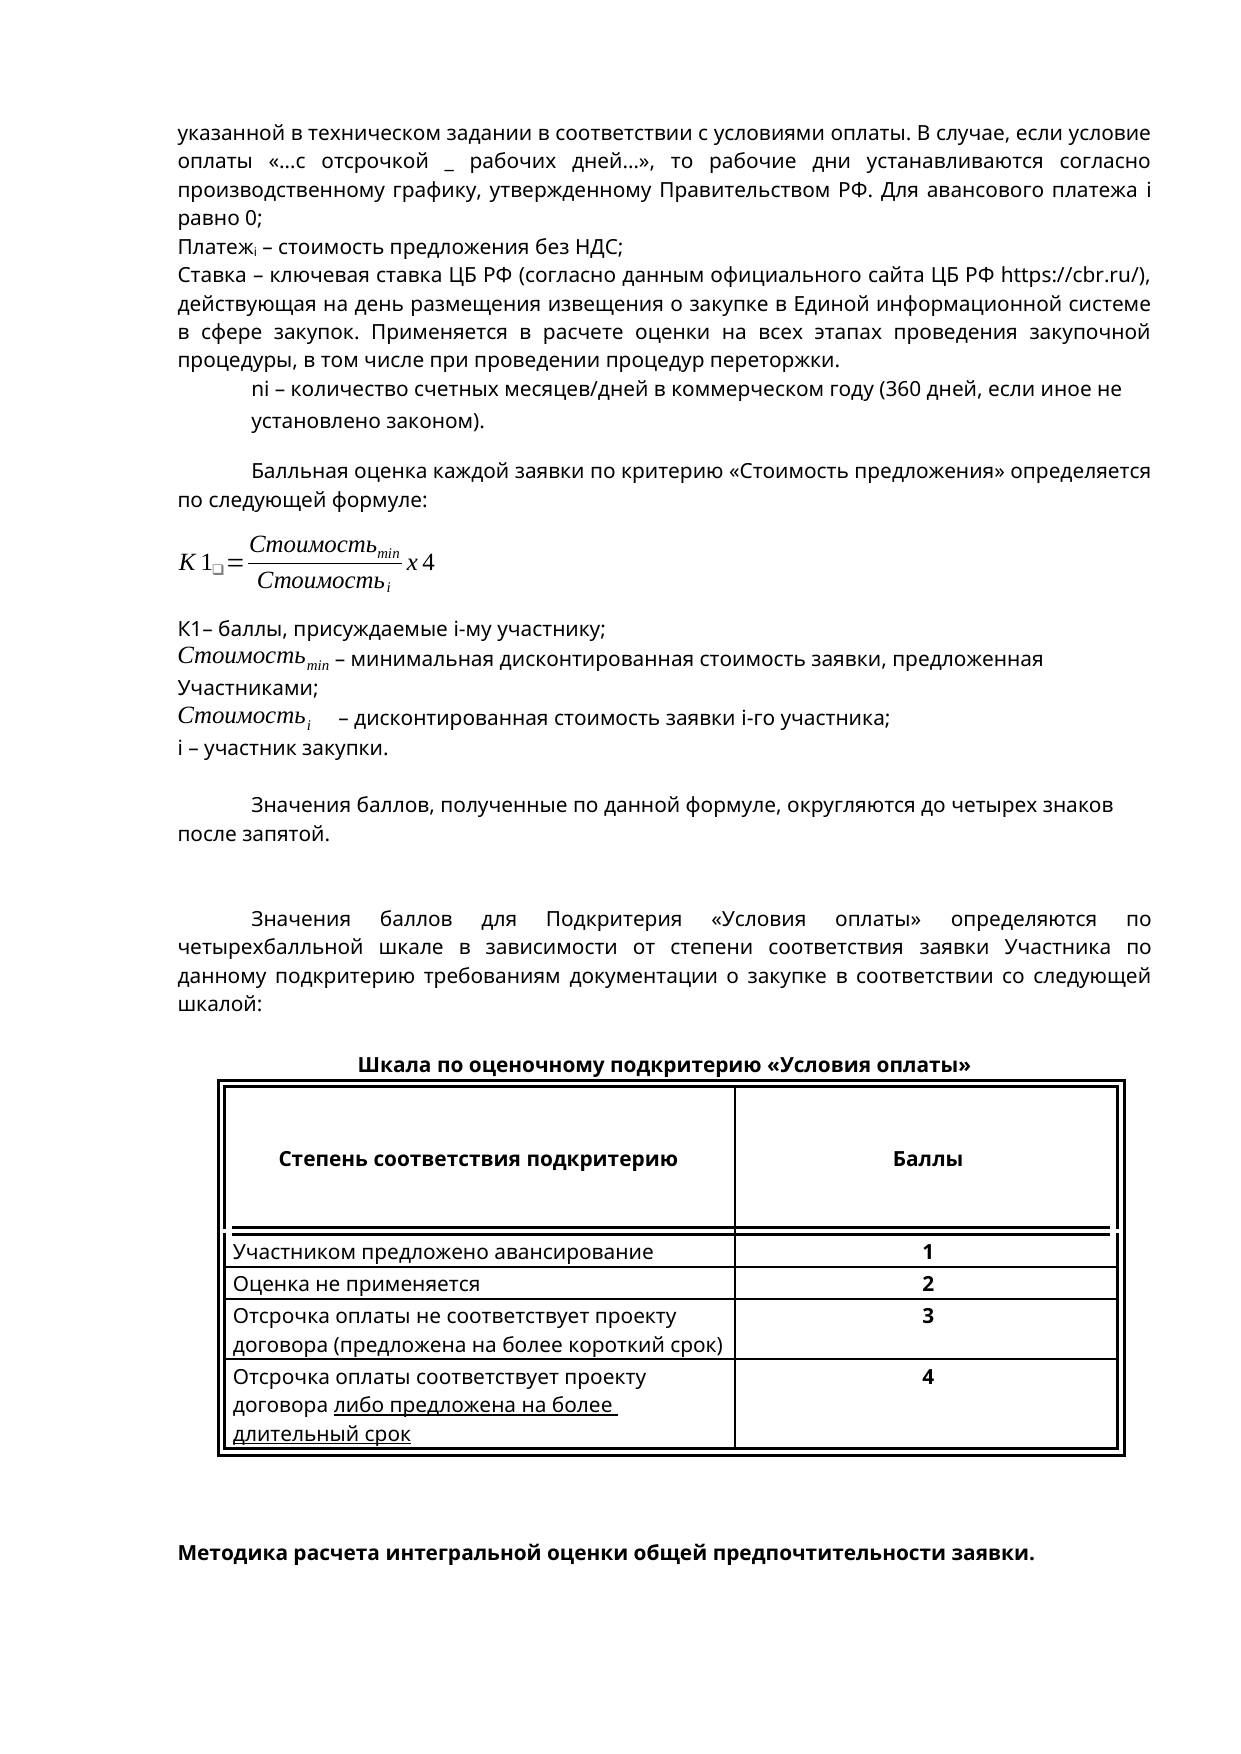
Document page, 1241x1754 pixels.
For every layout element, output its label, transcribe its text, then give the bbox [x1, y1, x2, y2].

table_cell 3 [736, 1300, 1116, 1358]
table_cell Участником предложено авансирование [221, 1226, 734, 1266]
text К1– баллы, присуждаемые i-му участнику; [177, 614, 1152, 642]
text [177, 118, 1152, 232]
table_cell 4 [736, 1360, 1116, 1447]
table_header Баллы [735, 1082, 1121, 1226]
table_cell Отсрочка оплаты не соответствует проекту договора (предложена на более короткий срок) [226, 1300, 734, 1358]
text – дисконтированная стоимость заявки i-го участника; [177, 702, 1152, 733]
text Значения баллов, полученные по данной формуле, округляются до четырех знаков после запятой. [177, 790, 1152, 847]
text Балльная оценка каждой заявки по критерию «Стоимость предложения» определяется по следующей формуле: [177, 456, 1152, 513]
table_cell Отсрочка оплаты соответствует проекту договора либо предложена на более длительный срок [226, 1360, 734, 1447]
table_cell 2 [736, 1268, 1116, 1298]
text Ставка – ключевая ставка ЦБ РФ (согласно данным официального сайта ЦБ РФ https://cbr.ru/), действующая на день размещения извещения о закупке в Единой информационной системе в сфере закупок. Применяется в расчете оценки на всех этапах проведения закупочной процедуры, в том числе при проведении процедур переторжки. [177, 260, 1152, 374]
text i – участник закупки. [177, 733, 1152, 762]
text Методика расчета интегральной оценки общей предпочтительности заявки. [177, 1538, 1152, 1567]
table_cell Оценка не применяется [226, 1268, 734, 1298]
text Значения баллов для Подкритерия «Условия оплаты» определяются по четырехбалльной шкале в зависимости от степени соответствия заявки Участника по данному подкритерию требованиям документации о закупке в соответствии со следующей шкалой: [177, 904, 1152, 1018]
text Шкала по оценочному подкритерию «Условия оплаты» [177, 1050, 1152, 1079]
table_header Степень соответствия подкритерию [221, 1082, 735, 1226]
text ni – количество счетных месяцев/дней в коммерческом году (360 дней, если иное не установлено законом). [251, 374, 1152, 435]
text Платежi – стоимость предложения без НДС; [177, 232, 1152, 260]
table_cell 1 [736, 1226, 1121, 1266]
text – минимальная дисконтированная стоимость заявки, предложенная Участниками; [177, 642, 1152, 702]
